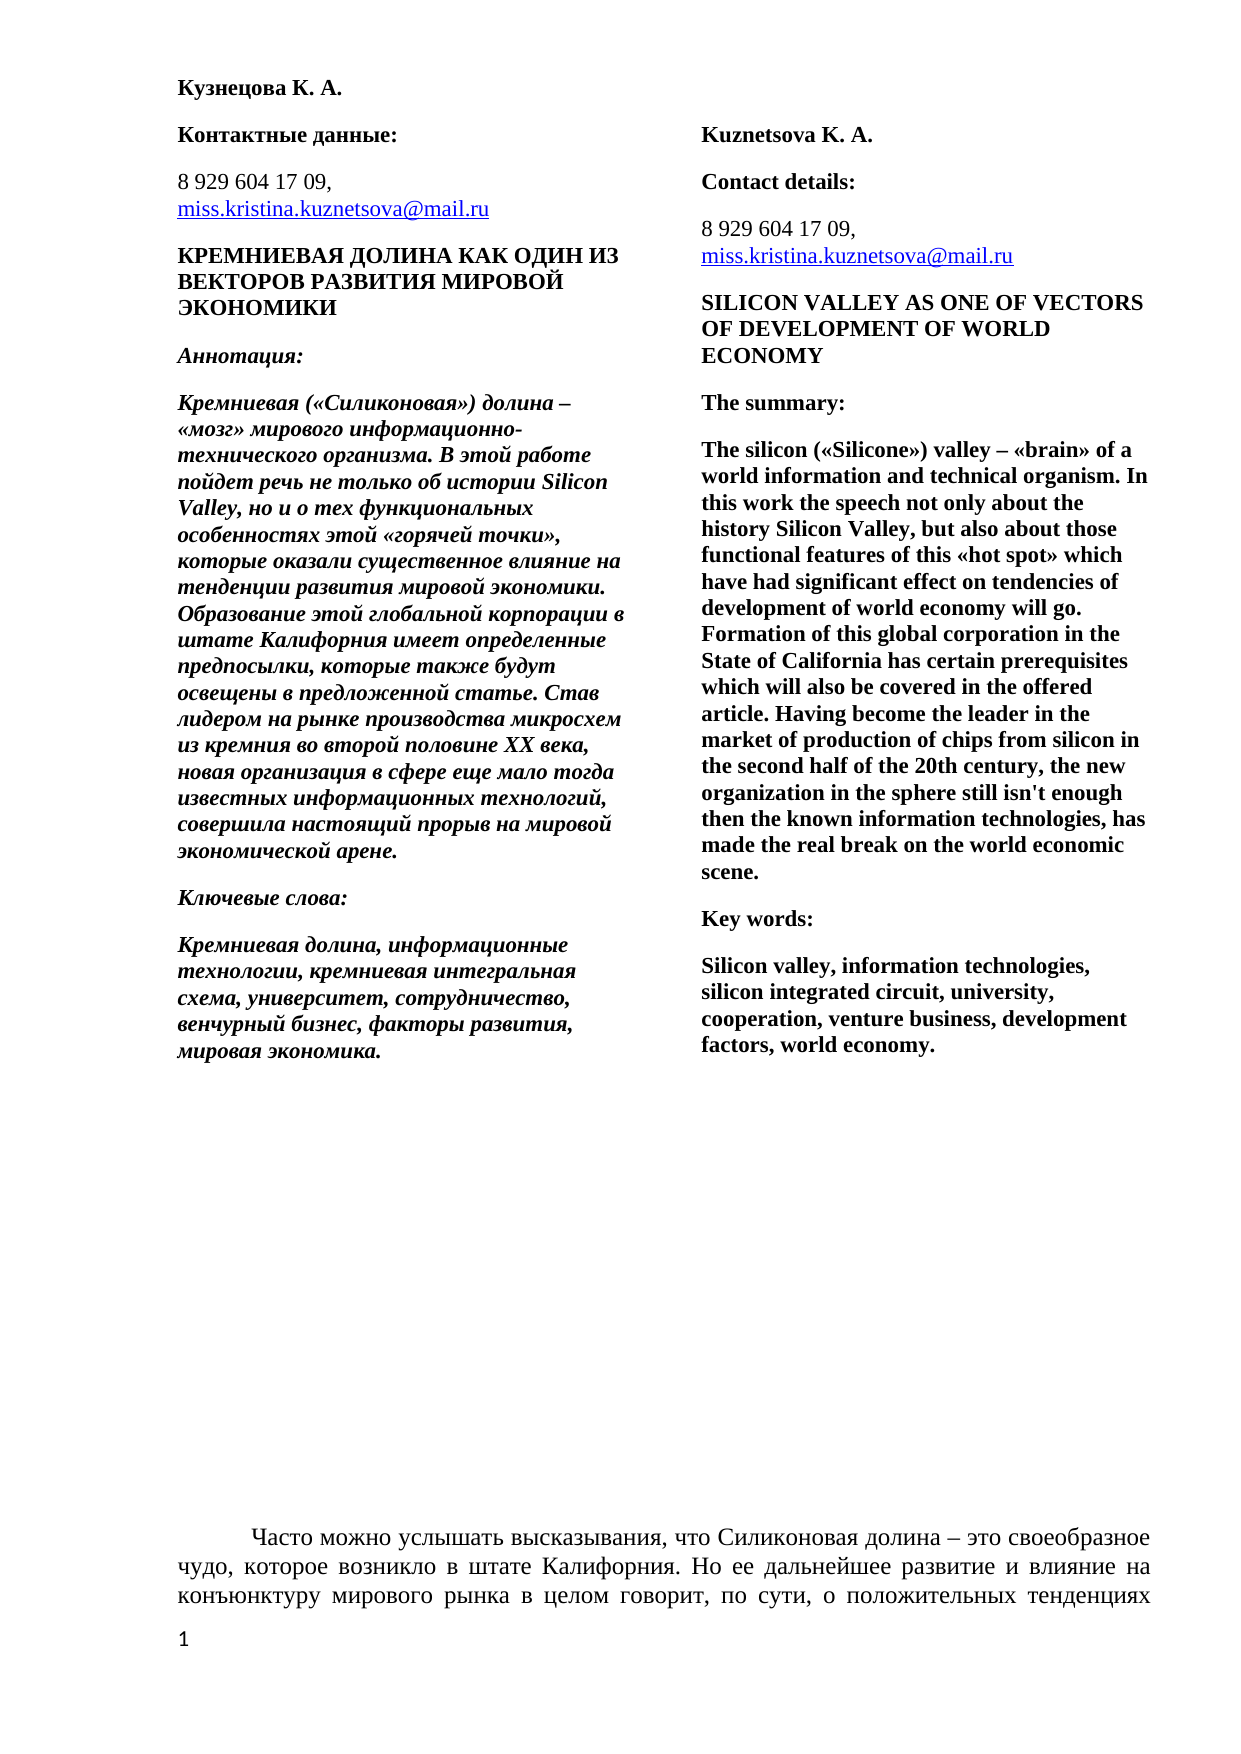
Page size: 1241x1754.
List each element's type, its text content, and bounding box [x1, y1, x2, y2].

text 8 929 604 17 09, miss.kristina.kuznetsova@mail.ru [177, 168, 627, 221]
text Contact details: [701, 168, 1152, 194]
text Ключевые слова: [177, 884, 627, 910]
text Кузнецова К. А. [177, 74, 627, 100]
text Key words: [701, 905, 1152, 931]
text Silicon valley, information technologies, silicon integrated circuit, university, cooperation, venture business, development factors, world economy. [701, 952, 1152, 1057]
text Кремниевая («Силиконовая») долина – «мозг» мирового информационно-технического организма. В этой работе пойдет речь не только об истории Silicon Valley, но и о тех функциональных особенностях этой «горячей точки», которые оказали существенное влияние на тенденции развития мировой экономики. Образование этой глобальной корпорации в штате Калифорния имеет определенные предпосылки, которые также будут освещены в предложенной статье. Став лидером на рынке производства микросхем из кремния во второй половине XX века, новая организация в сфере еще мало тогда известных информационных технологий, совершила настоящий прорыв на мировой экономической арене. [177, 389, 627, 863]
text The summary: [701, 389, 1152, 415]
text Аннотация: [177, 342, 627, 368]
text 8 929 604 17 09, miss.kristina.kuznetsova@mail.ru [701, 215, 1152, 268]
text Kuznetsova K. A. [701, 121, 1152, 147]
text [177, 1522, 1152, 1608]
text The silicon («Silicone») valley – «brain» of a world information and technical organism. In this work the speech not only about the history Silicon Valley, but also about those functional features of this «hot spot» which have had significant effect on tendencies of development of world economy will go. Formation of this global corporation in the State of California has certain prerequisites which will also be covered in the offered article. Having become the leader in the market of production of chips from silicon in the second half of the 20th century, the new organization in the sphere still isn't enough then the known information technologies, has made the real break on the world economic scene. [701, 436, 1152, 884]
text Кремниевая долина, информационные технологии, кремниевая интегральная схема, университет, сотрудничество, венчурный бизнес, факторы развития, мировая экономика. [177, 931, 627, 1063]
text Контактные данные: [177, 121, 627, 147]
text КРЕМНИЕВАЯ ДОЛИНА КАК ОДИН ИЗ ВЕКТОРОВ РАЗВИТИЯ МИРОВОЙ ЭКОНОМИКИ [177, 242, 627, 321]
text SILICON VALLEY AS ONE OF VECTORS OF DEVELOPMENT OF WORLD ECONOMY [701, 289, 1152, 368]
